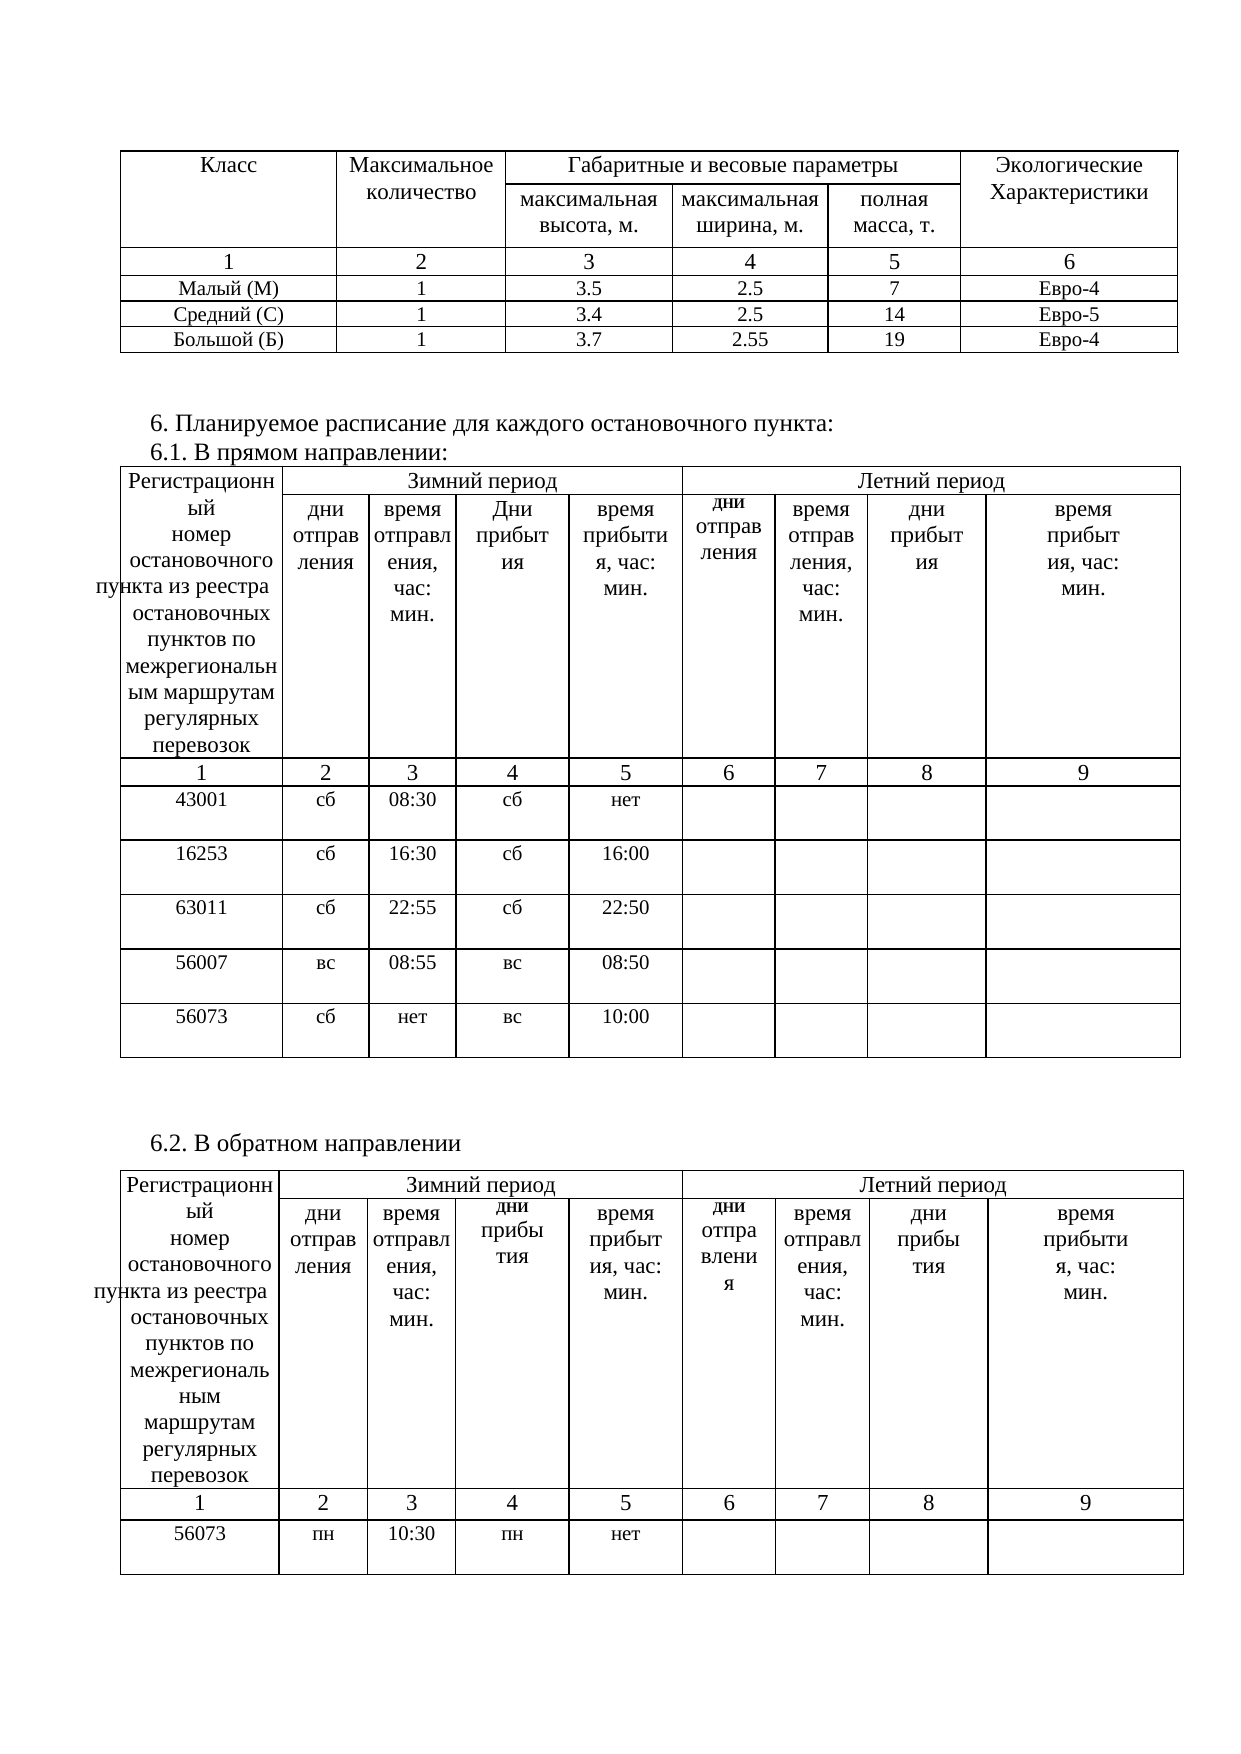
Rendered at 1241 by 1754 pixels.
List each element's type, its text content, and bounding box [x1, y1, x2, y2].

table_cell [868, 950, 985, 1002]
table_cell время прибыти я, час: мин. [570, 495, 682, 757]
table_cell полная масса, т. [829, 185, 960, 247]
text 6.2. В обратном направлении [150, 1128, 1090, 1157]
table_cell вс [283, 950, 368, 1002]
table_cell [868, 895, 985, 948]
table_cell Евро-4 [961, 327, 1177, 351]
table_cell [683, 1004, 774, 1057]
table_cell 6 [683, 1489, 775, 1519]
table_cell [987, 787, 1180, 839]
table_cell 1 [121, 1489, 278, 1519]
table_cell 2.55 [673, 327, 827, 351]
table_cell время прибыт ия, час: мин. [570, 1199, 682, 1487]
table_cell 2 [337, 248, 505, 274]
table_cell [683, 841, 774, 894]
table_cell 3 [506, 248, 672, 274]
table_cell 6 [961, 248, 1177, 274]
table_cell [683, 950, 774, 1002]
table_cell 7 [829, 276, 960, 300]
table_cell [776, 787, 867, 839]
table_header Максимальное количество [337, 152, 505, 247]
table_cell 19 [829, 327, 960, 351]
table_cell 08:50 [570, 950, 682, 1002]
table_cell 43001 [121, 787, 282, 839]
table_cell время отправл ения, час: мин. [370, 495, 455, 757]
table_cell [868, 841, 985, 894]
table_cell [683, 1521, 775, 1574]
table_cell Евро-4 [961, 276, 1177, 300]
table_cell сб [457, 895, 568, 948]
table_cell 1 [121, 248, 336, 274]
table_cell дни отправ ления [280, 1199, 367, 1487]
table_header Летний период [683, 1171, 1183, 1198]
table_cell 3.7 [506, 327, 672, 351]
table_cell время прибыти я, час: мин. [989, 1199, 1183, 1487]
table_cell 08:30 [370, 787, 455, 839]
table_cell 5 [570, 1489, 682, 1519]
table_header Летний период [683, 467, 1180, 493]
table_cell 16:00 [570, 841, 682, 894]
table_cell [987, 950, 1180, 1002]
table_cell 14 [829, 302, 960, 326]
table_cell дни отправ ления [283, 495, 368, 757]
table_cell вс [457, 950, 568, 1002]
table_cell 9 [989, 1489, 1183, 1519]
text 6.1. В прямом направлении: [150, 437, 1090, 466]
table_cell время отправ ления, час: мин. [776, 495, 867, 757]
table_cell ДНИ отпра влени я [683, 1199, 775, 1487]
table_cell Средний (С) [121, 302, 336, 326]
table_cell максимальная ширина, м. [673, 185, 827, 247]
table_cell 3.4 [506, 302, 672, 326]
table_cell 2 [280, 1489, 367, 1519]
table_header Экологические Характеристики [961, 152, 1177, 247]
table_cell [870, 1521, 987, 1574]
table_cell 10:30 [368, 1521, 455, 1574]
table_cell 7 [776, 759, 867, 785]
table_cell сб [283, 895, 368, 948]
table_cell 56007 [121, 950, 282, 1002]
table_cell [987, 841, 1180, 894]
table_cell 16253 [121, 841, 282, 894]
table_cell 63011 [121, 895, 282, 948]
table_cell 5 [570, 759, 682, 785]
table_cell [868, 1004, 985, 1057]
table_cell 2 [283, 759, 368, 785]
table_header Габаритные и весовые параметры [506, 152, 960, 183]
table_cell 10:00 [570, 1004, 682, 1057]
table_header Зимний период [280, 1171, 682, 1198]
table_cell 3 [368, 1489, 455, 1519]
table_cell [683, 895, 774, 948]
table_cell нет [370, 1004, 455, 1057]
table_cell [989, 1521, 1183, 1574]
table_cell 6 [683, 759, 774, 785]
table_cell [987, 895, 1180, 948]
table_cell 56073 [121, 1521, 278, 1574]
table_cell Евро-5 [961, 302, 1177, 326]
table_cell нет [570, 1521, 682, 1574]
text 6. Планируемое расписание для каждого остановочного пункта: [150, 408, 1090, 437]
table_cell 22:50 [570, 895, 682, 948]
table_cell пн [456, 1521, 568, 1574]
table_cell сб [283, 841, 368, 894]
table_cell Дни прибыт ия [457, 495, 568, 757]
table_cell 3 [370, 759, 455, 785]
table_cell 9 [987, 759, 1180, 785]
table_cell Большой (Б) [121, 327, 336, 351]
table_cell 4 [456, 1489, 568, 1519]
table_cell нет [570, 787, 682, 839]
table_cell 2.5 [673, 302, 827, 326]
table_cell 4 [673, 248, 827, 274]
table_cell 4 [457, 759, 568, 785]
table_cell 5 [829, 248, 960, 274]
table_cell 08:55 [370, 950, 455, 1002]
table_header Зимний период [283, 467, 682, 493]
table_cell сб [457, 787, 568, 839]
table_cell пн [280, 1521, 367, 1574]
table_cell [776, 1004, 867, 1057]
table_cell дни прибы тия [870, 1199, 987, 1487]
table_cell [776, 1521, 869, 1574]
table_cell 22:55 [370, 895, 455, 948]
table_cell сб [283, 787, 368, 839]
table_cell 16:30 [370, 841, 455, 894]
table_cell ДНИ прибы тия [456, 1199, 568, 1487]
table_cell максимальная высота, м. [506, 185, 672, 247]
table_cell [776, 841, 867, 894]
table_cell [868, 787, 985, 839]
table_cell ДНИ отправ ления [683, 495, 774, 757]
table_cell [987, 1004, 1180, 1057]
table_cell 2.5 [673, 276, 827, 300]
table_cell вс [457, 1004, 568, 1057]
table_cell 3.5 [506, 276, 672, 300]
table_cell 8 [870, 1489, 987, 1519]
table_cell 1 [337, 276, 505, 300]
table_cell [776, 950, 867, 1002]
table_cell 56073 [121, 1004, 282, 1057]
table_cell 7 [776, 1489, 869, 1519]
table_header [121, 1171, 278, 1487]
table_header Класс [121, 152, 336, 247]
table_cell Малый (М) [121, 276, 336, 300]
table_cell 1 [337, 302, 505, 326]
table_cell 1 [121, 759, 282, 785]
table_cell [776, 895, 867, 948]
table_cell 1 [337, 327, 505, 351]
table_cell время прибыт ия, час: мин. [987, 495, 1180, 757]
table_cell дни прибыт ия [868, 495, 985, 757]
table_cell время отправл ения, час: мин. [368, 1199, 455, 1487]
table_header Регистрационный номер остановочного пункта из реестра остановочных пунктов по межрегиональным маршрутам регулярных перевозок [121, 467, 282, 757]
table_cell сб [457, 841, 568, 894]
table_cell время отправл ения, час: мин. [776, 1199, 869, 1487]
table_cell [683, 787, 774, 839]
table_cell 8 [868, 759, 985, 785]
table_cell сб [283, 1004, 368, 1057]
